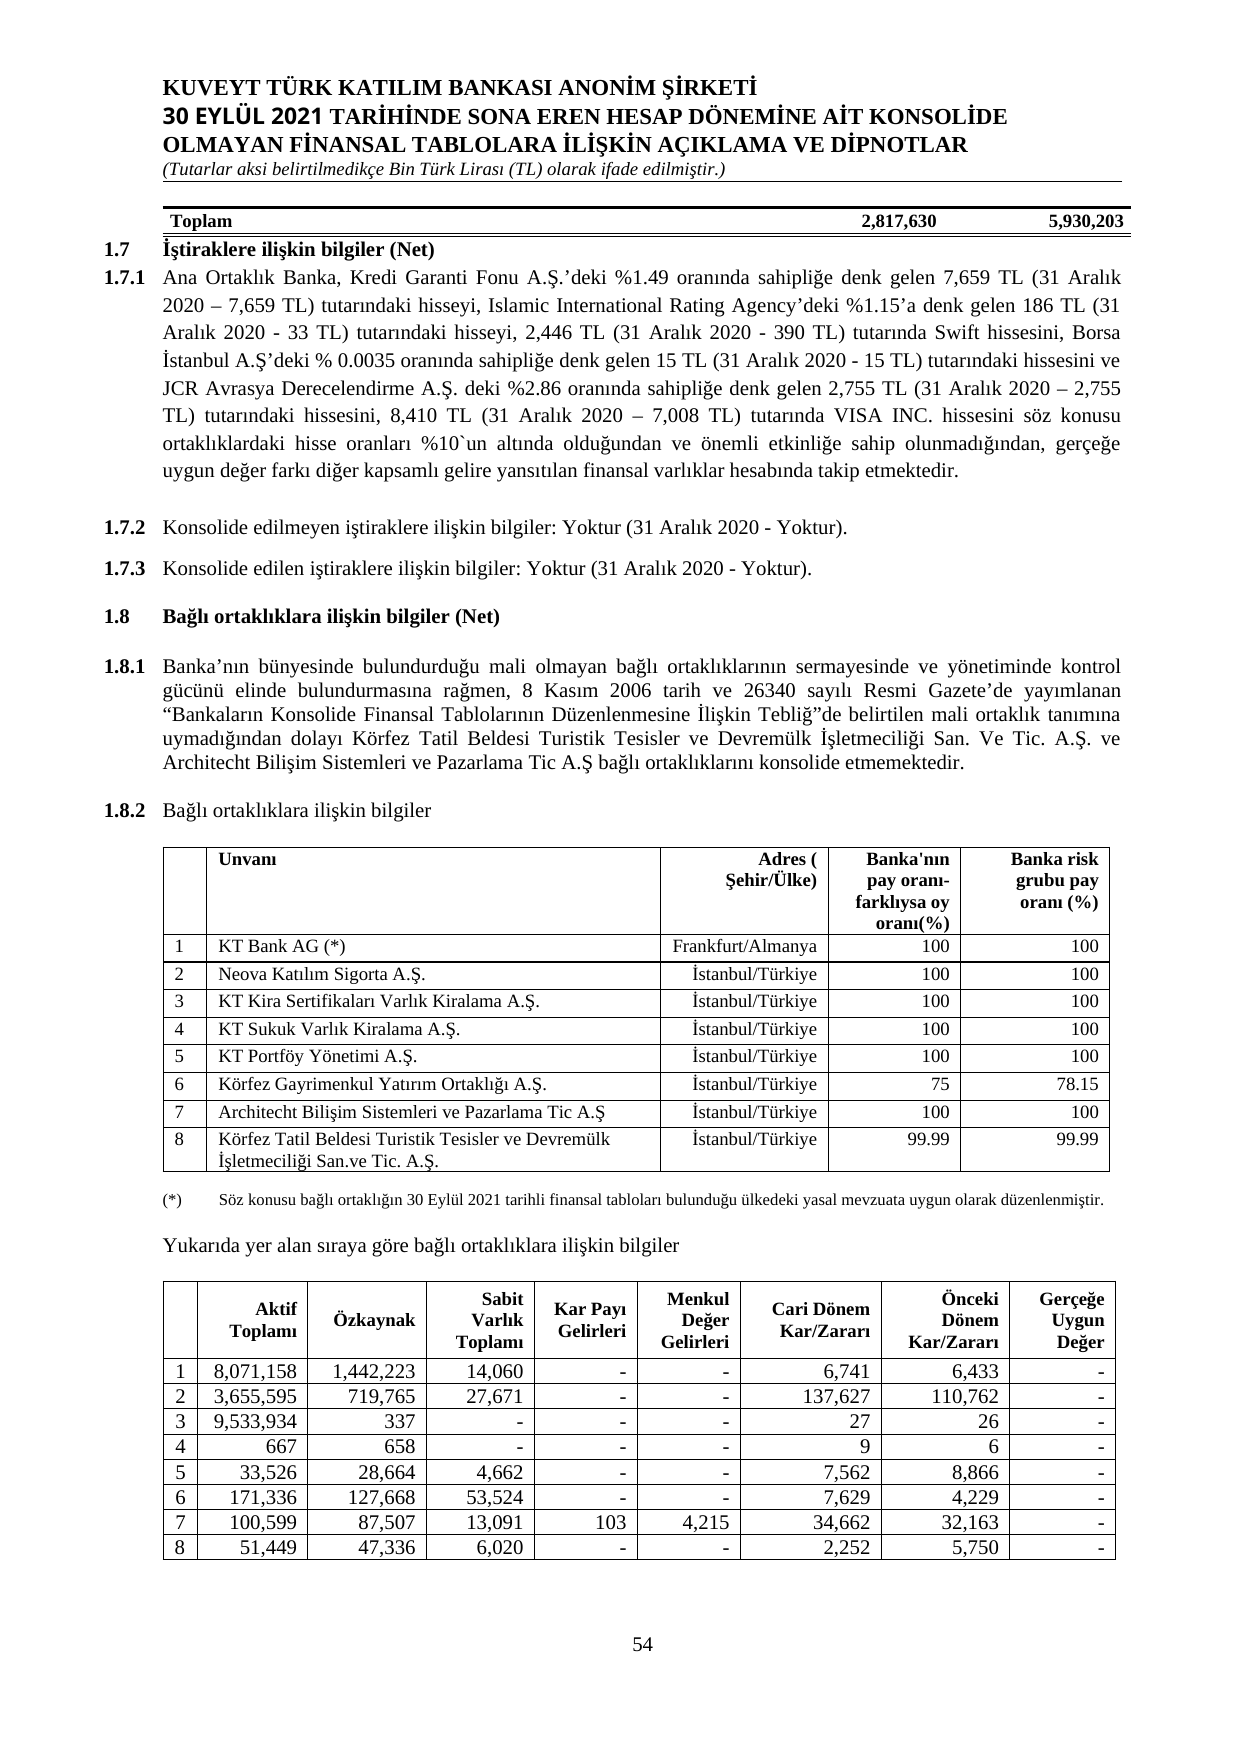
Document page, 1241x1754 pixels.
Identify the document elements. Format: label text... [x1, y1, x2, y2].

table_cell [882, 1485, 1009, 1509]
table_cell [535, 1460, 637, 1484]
text 1.8.1 Banka’nın bünyesinde bulundurduğu mali olmayan bağlı ortaklıklarının sermayesinde ve yönetiminde kontrol gücünü elinde bulundurmasına rağmen, 8 Kasım 2006 tarih ve 26340 sayılı Resmi Gazete’de yayımlanan “Bankaların Konsolide Finansal Tablolarının Düzenlenmesine İlişkin Tebliğ”de belirtilen mali ortaklık tanımına uymadığından dolayı Körfez Tatil Beldesi Turistik Tesisler ve Devremülk İşletmeciliği San. Ve Tic. A.Ş. ve Architecht Bilişim Sistemleri ve Pazarlama Tic A.Ş bağlı ortaklıklarını konsolide etmemektedir. [103, 654, 1122, 774]
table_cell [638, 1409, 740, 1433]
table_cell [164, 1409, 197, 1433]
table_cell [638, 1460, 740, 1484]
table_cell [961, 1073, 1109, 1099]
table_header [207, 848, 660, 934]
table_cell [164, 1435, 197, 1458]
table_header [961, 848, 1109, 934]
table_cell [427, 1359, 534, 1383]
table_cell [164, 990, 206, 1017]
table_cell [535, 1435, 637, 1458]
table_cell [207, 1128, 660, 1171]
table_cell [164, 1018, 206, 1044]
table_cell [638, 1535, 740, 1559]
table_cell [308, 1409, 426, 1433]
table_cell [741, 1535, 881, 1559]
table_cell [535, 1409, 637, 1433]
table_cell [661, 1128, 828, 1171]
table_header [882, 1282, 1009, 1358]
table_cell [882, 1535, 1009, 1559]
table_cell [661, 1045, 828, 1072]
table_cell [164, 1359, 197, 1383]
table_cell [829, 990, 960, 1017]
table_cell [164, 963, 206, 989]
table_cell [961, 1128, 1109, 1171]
text 1.8.2 Bağlı ortaklıklara ilişkin bilgiler [103, 798, 1122, 822]
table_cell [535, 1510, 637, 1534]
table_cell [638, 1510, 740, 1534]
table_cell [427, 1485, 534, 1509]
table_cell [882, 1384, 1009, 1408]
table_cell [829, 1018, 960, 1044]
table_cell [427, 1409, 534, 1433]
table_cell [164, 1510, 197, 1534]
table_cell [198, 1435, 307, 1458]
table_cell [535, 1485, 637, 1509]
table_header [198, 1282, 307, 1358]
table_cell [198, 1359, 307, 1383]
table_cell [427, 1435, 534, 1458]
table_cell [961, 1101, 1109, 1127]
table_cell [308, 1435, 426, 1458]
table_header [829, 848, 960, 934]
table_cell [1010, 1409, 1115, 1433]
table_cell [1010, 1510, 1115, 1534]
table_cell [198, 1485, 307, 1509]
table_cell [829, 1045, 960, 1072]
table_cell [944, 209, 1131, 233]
text 1.7.1 Ana Ortaklık Banka, Kredi Garanti Fonu A.Ş.’deki %1.49 oranında sahipliğe denk gelen 7,659 TL (31 Aralık 2020 – 7,659 TL) tutarındaki hisseyi, Islamic International Rating Agency’deki %1.15’a denk gelen 186 TL (31 Aralık 2020 - 33 TL) tutarındaki hisseyi, 2,446 TL (31 Aralık 2020 - 390 TL) tutarında Swift hissesini, Borsa İstanbul A.Ş’deki % 0.0035 oranında sahipliğe denk gelen 15 TL (31 Aralık 2020 - 15 TL) tutarındaki hissesini ve JCR Avrasya Derecelendirme A.Ş. deki %2.86 oranında sahipliğe denk gelen 2,755 TL (31 Aralık 2020 – 2,755 TL) tutarındaki hissesini, 8,410 TL (31 Aralık 2020 – 7,008 TL) tutarında VISA INC. hissesini söz konusu ortaklıklardaki hisse oranları %10`un altında olduğundan ve önemli etkinliğe sahip olunmadığından, gerçeğe uygun değer farkı diğer kapsamlı gelire yansıtılan finansal varlıklar hesabında takip etmektedir. [103, 265, 1122, 482]
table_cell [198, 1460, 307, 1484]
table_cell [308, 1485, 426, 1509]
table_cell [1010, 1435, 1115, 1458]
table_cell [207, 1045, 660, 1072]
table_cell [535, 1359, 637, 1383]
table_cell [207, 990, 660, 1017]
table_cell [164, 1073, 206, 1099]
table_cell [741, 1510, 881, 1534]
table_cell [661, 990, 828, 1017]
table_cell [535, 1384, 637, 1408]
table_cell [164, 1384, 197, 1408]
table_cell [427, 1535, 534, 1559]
text Yukarıda yer alan sıraya göre bağlı ortaklıklara ilişkin bilgiler [162, 1232, 1122, 1257]
text 1.7 İştiraklere ilişkin bilgiler (Net) [103, 237, 1122, 261]
text (*) Söz konusu bağlı ortaklığın 30 Eylül 2021 tarihli finansal tabloları bulunduğu ülkedeki yasal mevzuata uygun olarak düzenlenmiştir. [162, 1191, 1122, 1208]
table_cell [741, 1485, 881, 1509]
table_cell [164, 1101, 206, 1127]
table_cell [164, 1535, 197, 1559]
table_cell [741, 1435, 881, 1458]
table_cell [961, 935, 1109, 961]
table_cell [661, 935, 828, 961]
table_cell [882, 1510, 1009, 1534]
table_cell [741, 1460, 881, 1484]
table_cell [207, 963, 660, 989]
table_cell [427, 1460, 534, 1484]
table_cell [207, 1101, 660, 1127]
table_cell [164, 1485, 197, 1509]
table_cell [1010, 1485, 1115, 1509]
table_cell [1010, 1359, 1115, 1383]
text 1.8 Bağlı ortaklıklara ilişkin bilgiler (Net) [103, 603, 1122, 628]
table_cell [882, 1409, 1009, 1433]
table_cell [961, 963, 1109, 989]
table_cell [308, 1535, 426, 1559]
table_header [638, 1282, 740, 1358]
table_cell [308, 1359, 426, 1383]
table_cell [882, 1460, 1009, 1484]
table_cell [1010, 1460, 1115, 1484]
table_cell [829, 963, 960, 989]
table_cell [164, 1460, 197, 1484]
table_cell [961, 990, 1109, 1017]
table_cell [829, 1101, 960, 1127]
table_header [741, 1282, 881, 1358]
text 1.7.2 Konsolide edilmeyen iştiraklere ilişkin bilgiler: Yoktur (31 Aralık 2020 - Yoktur). [103, 514, 1122, 539]
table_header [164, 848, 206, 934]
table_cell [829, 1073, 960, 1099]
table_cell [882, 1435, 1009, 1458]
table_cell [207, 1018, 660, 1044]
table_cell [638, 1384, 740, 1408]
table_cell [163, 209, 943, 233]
text 1.7.3 Konsolide edilen iştiraklere ilişkin bilgiler: Yoktur (31 Aralık 2020 - Yoktur). [103, 555, 1122, 579]
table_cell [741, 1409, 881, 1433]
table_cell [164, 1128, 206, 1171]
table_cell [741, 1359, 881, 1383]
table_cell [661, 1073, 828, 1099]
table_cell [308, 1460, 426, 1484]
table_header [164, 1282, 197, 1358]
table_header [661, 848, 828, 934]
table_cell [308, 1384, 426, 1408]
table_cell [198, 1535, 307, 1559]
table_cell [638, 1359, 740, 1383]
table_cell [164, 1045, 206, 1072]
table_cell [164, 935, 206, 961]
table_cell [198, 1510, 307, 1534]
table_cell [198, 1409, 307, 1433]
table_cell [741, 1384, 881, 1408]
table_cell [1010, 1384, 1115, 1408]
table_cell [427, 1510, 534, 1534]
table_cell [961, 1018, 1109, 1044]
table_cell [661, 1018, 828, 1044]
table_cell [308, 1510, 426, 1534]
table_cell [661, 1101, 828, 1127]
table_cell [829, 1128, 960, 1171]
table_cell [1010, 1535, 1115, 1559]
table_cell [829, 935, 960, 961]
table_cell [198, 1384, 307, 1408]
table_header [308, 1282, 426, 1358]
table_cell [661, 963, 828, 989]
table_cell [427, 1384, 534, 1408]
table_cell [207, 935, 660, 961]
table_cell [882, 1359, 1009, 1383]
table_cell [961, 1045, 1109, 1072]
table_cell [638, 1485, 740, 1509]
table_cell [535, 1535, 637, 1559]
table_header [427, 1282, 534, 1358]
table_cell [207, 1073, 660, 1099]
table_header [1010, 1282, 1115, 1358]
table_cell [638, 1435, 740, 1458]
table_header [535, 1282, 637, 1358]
